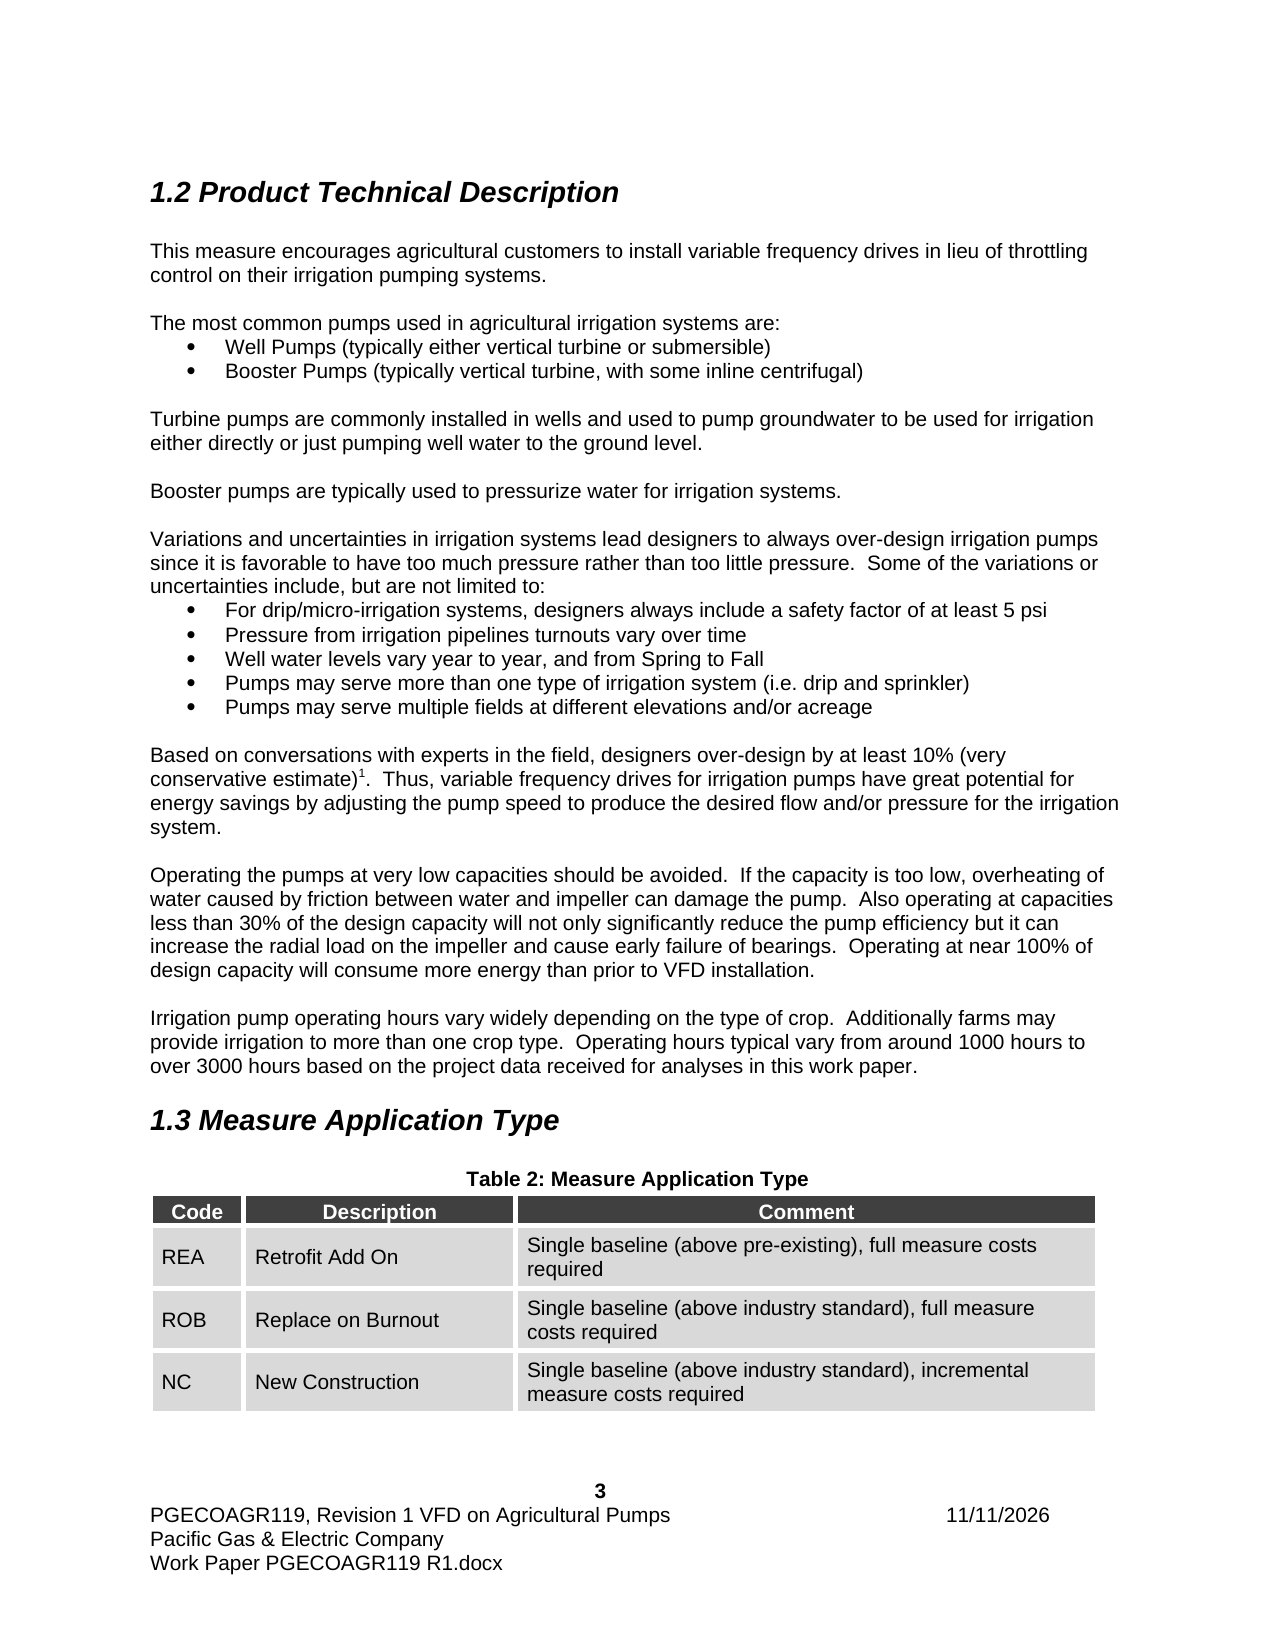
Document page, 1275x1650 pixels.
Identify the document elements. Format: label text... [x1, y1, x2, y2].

table_cell NC [153, 1353, 241, 1411]
list Pumps may serve more than one type of irrigation system (i.e. drip and sprinkler) [187, 671, 1125, 694]
table_header Description [246, 1196, 513, 1223]
text Booster pumps are typically used to pressurize water for irrigation systems. [150, 478, 1125, 502]
table_cell Single baseline (above industry standard), incremental measure costs required [518, 1353, 1095, 1411]
list Pressure from irrigation pipelines turnouts vary over time [187, 622, 1125, 646]
text Operating the pumps at very low capacities should be avoided. If the capacity is too low, overheating of water caused by friction between water and impeller can damage the pump. Also operating at capacities less than 30% of the design capacity will not only significantly reduce the pump efficiency but it can increase the radial load on the impeller and cause early failure of bearings. Operating at near 100% of design capacity will consume more energy than prior to VFD installation. [150, 862, 1125, 982]
table_header Code [153, 1196, 241, 1223]
text Irrigation pump operating hours vary widely depending on the type of crop. Additionally farms may provide irrigation to more than one crop type. Operating hours typical vary from around 1000 hours to over 3000 hours based on the project data received for analyses in this work paper. [150, 1006, 1125, 1078]
list Well water levels vary year to year, and from Spring to Fall [187, 646, 1125, 671]
list Booster Pumps (typically vertical turbine, with some inline centrifugal) [187, 359, 1125, 383]
table_cell ROB [153, 1291, 241, 1348]
table_cell Single baseline (above industry standard), full measure costs required [518, 1291, 1095, 1348]
list For drip/micro-irrigation systems, designers always include a safety factor of at least 5 psi [187, 598, 1125, 622]
table_cell Replace on Burnout [246, 1291, 513, 1348]
table_cell REA [153, 1228, 241, 1286]
subtitle 1.2 Product Technical Description [150, 175, 1125, 208]
text This measure encourages agricultural customers to install variable frequency drives in lieu of throttling control on their irrigation pumping systems. [150, 239, 1125, 287]
list Well Pumps (typically either vertical turbine or submersible) [187, 334, 1125, 359]
table_cell Retrofit Add On [246, 1228, 513, 1286]
text Variations and uncertainties in irrigation systems lead designers to always over-design irrigation pumps since it is favorable to have too much pressure rather than too little pressure. Some of the variations or uncertainties include, but are not limited to: [150, 526, 1125, 598]
text Turbine pumps are commonly installed in wells and used to pump groundwater to be used for irrigation either directly or just pumping well water to the ground level. [150, 407, 1125, 454]
subtitle 1.3 Measure Application Type [150, 1103, 1125, 1137]
text Based on conversations with experts in the field, designers over-design by at least 10% (very conservative estimate). Thus, variable frequency drives for irrigation pumps have great potential for energy savings by adjusting the pump speed to produce the desired flow and/or pressure for the irrigation system. [150, 743, 1125, 838]
text Table 2: Measure Application Type [150, 1167, 1125, 1191]
table_cell New Construction [246, 1353, 513, 1411]
list Pumps may serve multiple fields at different elevations and/or acreage [187, 694, 1125, 719]
table_header Comment [518, 1196, 1095, 1223]
table_cell Single baseline (above pre-existing), full measure costs required [518, 1228, 1095, 1286]
text The most common pumps used in agricultural irrigation systems are: [150, 311, 1125, 334]
